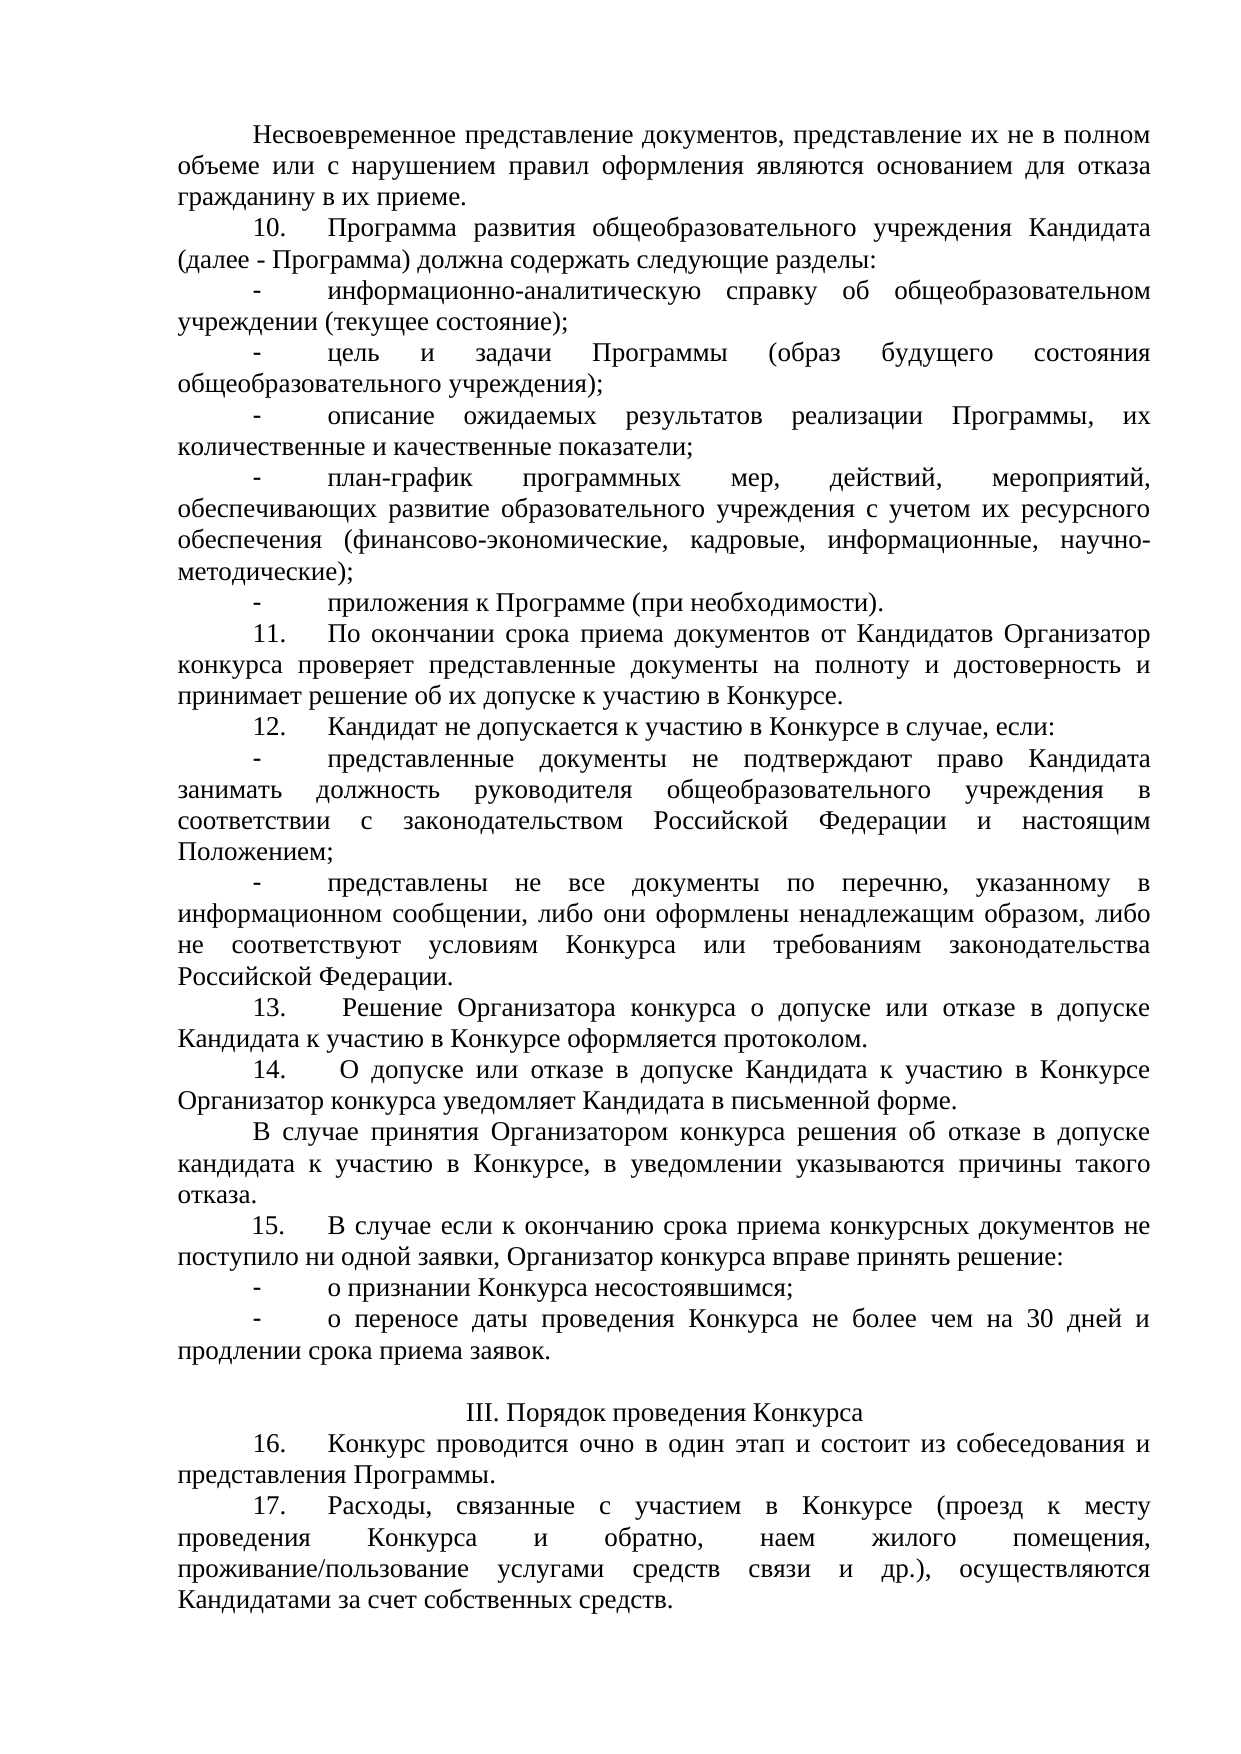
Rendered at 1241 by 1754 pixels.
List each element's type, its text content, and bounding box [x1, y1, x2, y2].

list Расходы, связанные с участием в Конкурсе (проезд к месту проведения Конкурса и обратно, наем жилого помещения, проживание/пользование услугами средств связи и др.), осуществляются Кандидатами за счет собственных средств. [177, 1489, 1152, 1614]
list описание ожидаемых результатов реализации Программы, их количественные и качественные показатели; [177, 399, 1152, 461]
list о переносе даты проведения Конкурса не более чем на 30 дней и продлении срока приема заявок. [177, 1302, 1152, 1365]
text В случае принятия Организатором конкурса решения об отказе в допуске кандидата к участию в Конкурсе, в уведомлении указываются причины такого отказа. [177, 1116, 1152, 1209]
text Несвоевременное представление документов, представление их не в полном объеме или с нарушением правил оформления являются основанием для отказа гражданину в их приеме. [177, 118, 1152, 212]
list О допуске или отказе в допуске Кандидата к участию в Конкурсе Организатор конкурса уведомляет Кандидата в письменной форме. [177, 1053, 1152, 1116]
list Решение Организатора конкурса о допуске или отказе в допуске Кандидата к участию в Конкурсе оформляется протоколом. [177, 991, 1152, 1053]
list Конкурс проводится очно в один этап и состоит из собеседования и представления Программы. [177, 1427, 1152, 1489]
list В случае если к окончанию срока приема конкурсных документов не поступило ни одной заявки, Организатор конкурса вправе принять решение: [177, 1209, 1152, 1271]
list цель и задачи Программы (образ будущего состояния общеобразовательного учреждения); [177, 336, 1152, 399]
list о признании Конкурса несостоявшимся; [177, 1271, 1152, 1302]
list представлены не все документы по перечню, указанному в информационном сообщении, либо они оформлены ненадлежащим образом, либо не соответствуют условиям Конкурса или требованиям законодательства Российской Федерации. [177, 866, 1152, 991]
list представленные документы не подтверждают право Кандидата занимать должность руководителя общеобразовательного учреждения в соответствии с законодательством Российской Федерации и настоящим Положением; [177, 742, 1152, 866]
list По окончании срока приема документов от Кандидатов Организатор конкурса проверяет представленные документы на полноту и достоверность и принимает решение об их допуске к участию в Конкурсе. [177, 617, 1152, 710]
list информационно-аналитическую справку об общеобразовательном учреждении (текущее состояние); [177, 274, 1152, 336]
list Кандидат не допускается к участию в Конкурсе в случае, если: [177, 710, 1152, 742]
text 10. Программа развития общеобразовательного учреждения Кандидата (далее - Программа) должна содержать следующие разделы: [177, 212, 1152, 274]
list приложения к Программе (при необходимости). [177, 586, 1152, 617]
text III. Порядок проведения Конкурса [177, 1396, 1152, 1427]
list план-график программных мер, действий, мероприятий, обеспечивающих развитие образовательного учреждения с учетом их ресурсного обеспечения (финансово-экономические, кадровые, информационные, научно-методические); [177, 461, 1152, 586]
